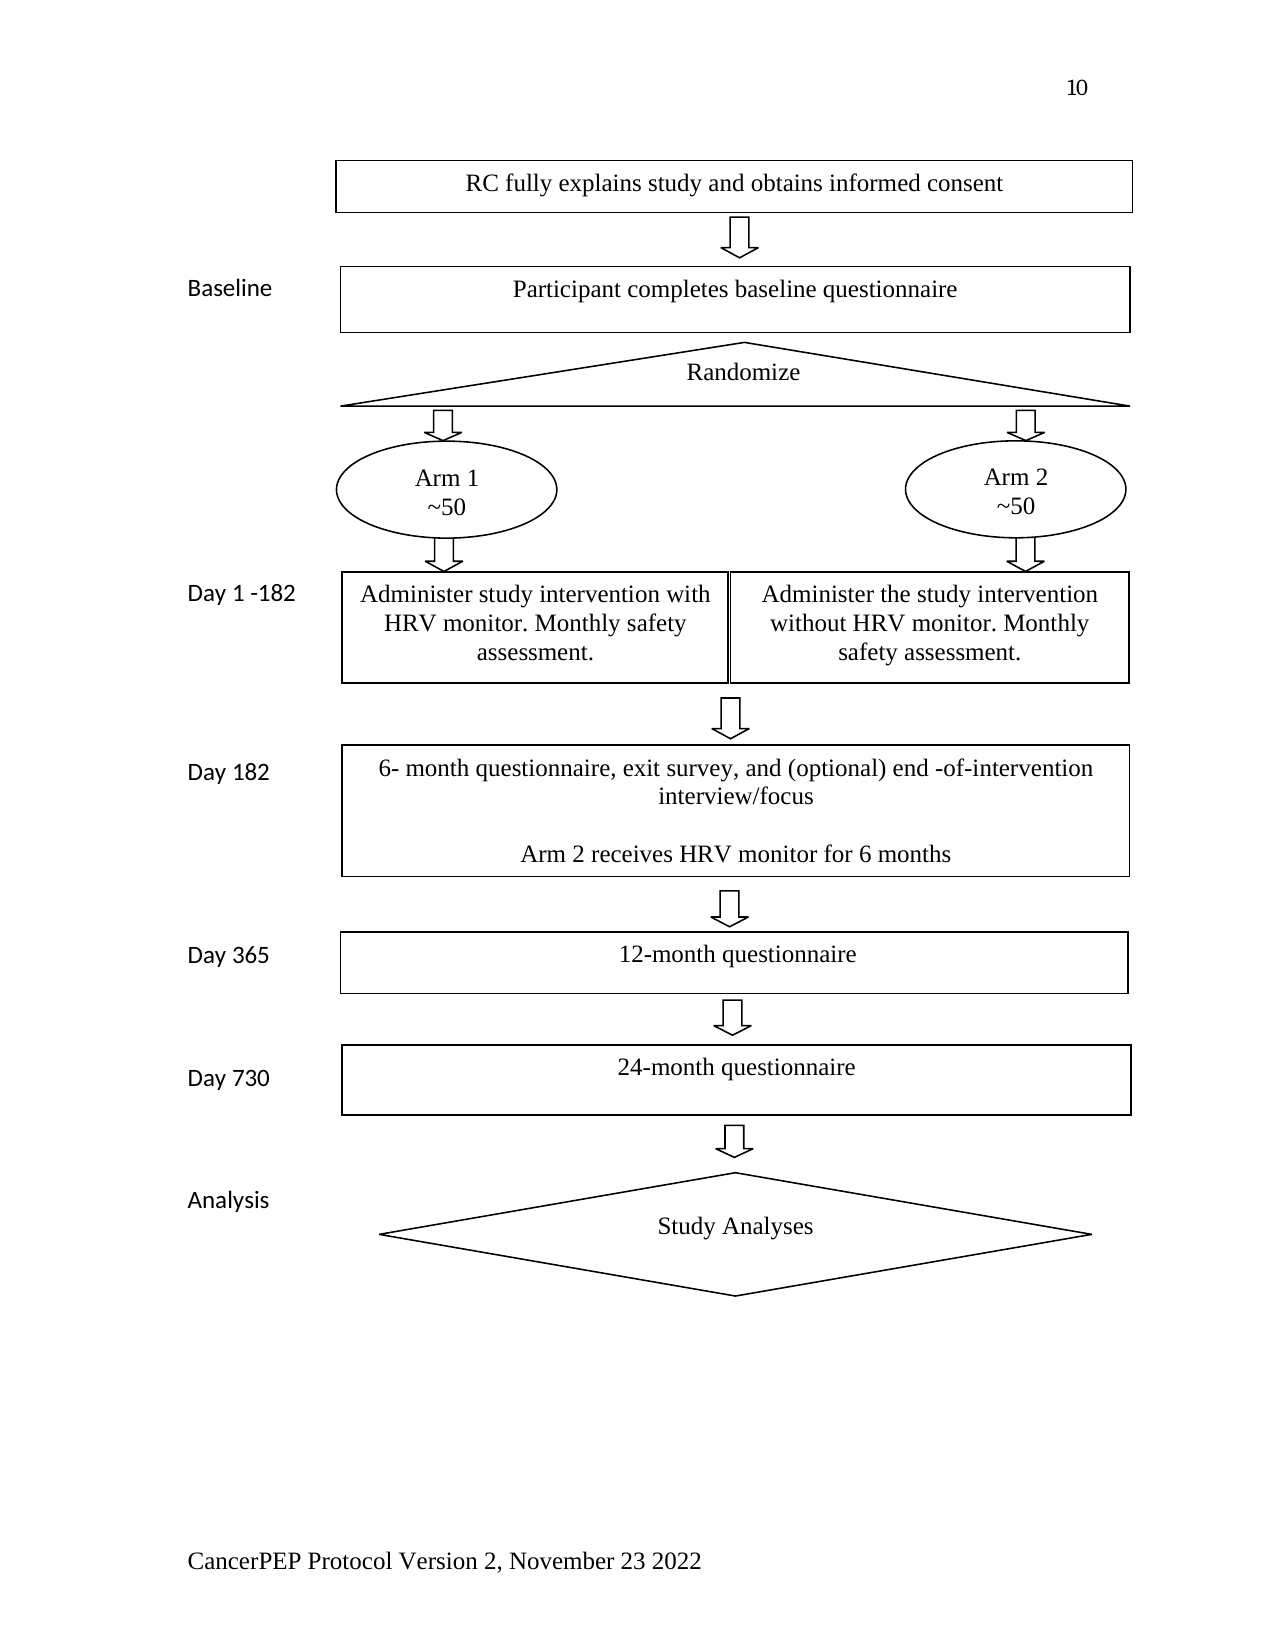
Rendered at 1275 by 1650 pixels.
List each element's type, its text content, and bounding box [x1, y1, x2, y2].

text Baseline [187, 272, 340, 303]
text Day 182 [187, 757, 341, 787]
text Day 730 [187, 1062, 341, 1092]
text Day 1 -182 [187, 577, 341, 608]
text Day 365 [187, 940, 340, 970]
text Analysis [812, 1184, 1087, 1214]
text Analysis [187, 1184, 659, 1214]
